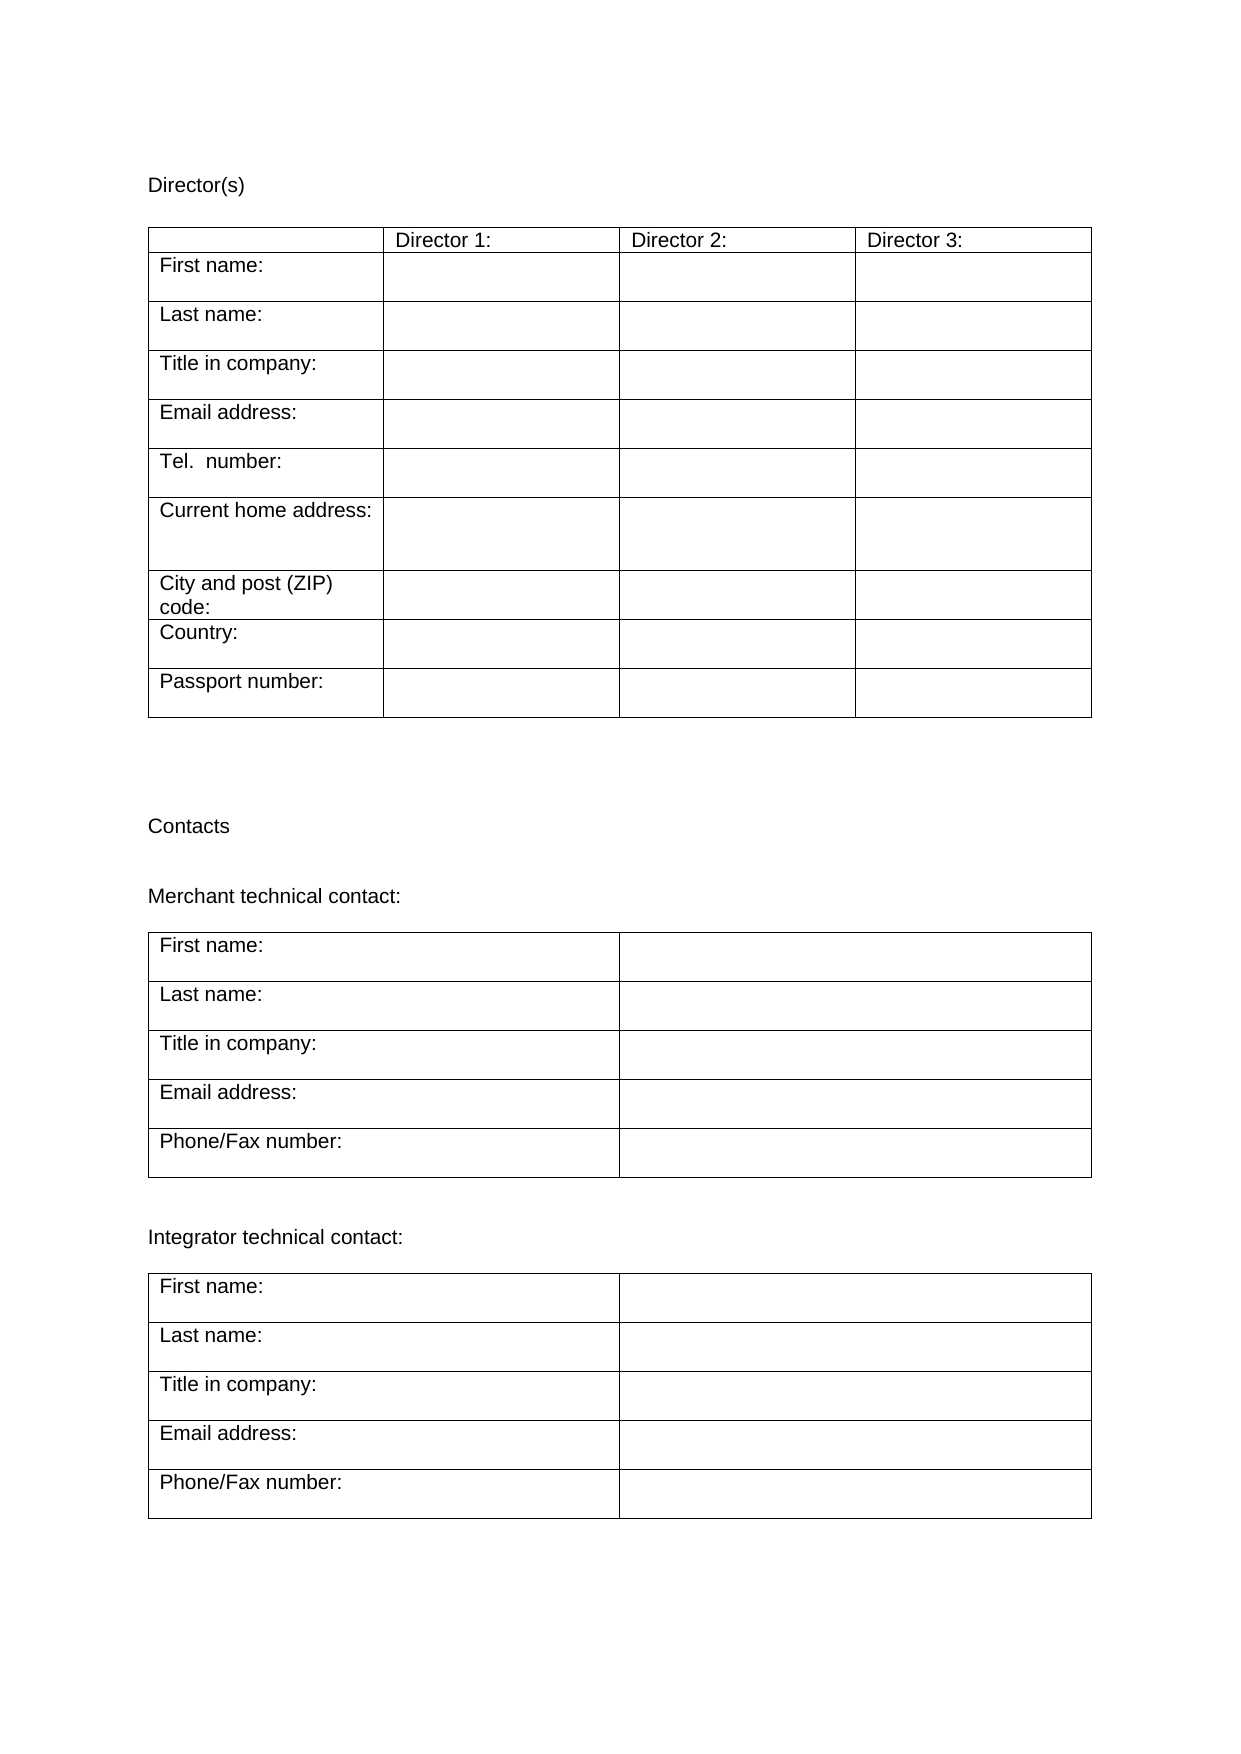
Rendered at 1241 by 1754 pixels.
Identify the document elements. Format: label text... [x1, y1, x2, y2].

table_cell [620, 982, 1091, 1030]
table_cell [384, 620, 619, 668]
table_cell [620, 302, 855, 350]
table_cell Last name: [149, 982, 619, 1030]
table_cell [620, 620, 855, 668]
table_cell [620, 669, 855, 717]
table_cell [384, 351, 619, 399]
table_header Director 1: [384, 228, 619, 252]
table_cell [620, 1031, 1091, 1079]
table_cell [856, 669, 1091, 717]
table_cell [856, 449, 1091, 497]
table_cell Passport number: [149, 669, 383, 717]
table_header First name: [149, 933, 619, 981]
subtitle Integrator technical contact: [148, 1225, 1093, 1249]
table_cell [856, 498, 1091, 570]
table_cell Email address: [149, 400, 383, 448]
table_cell [620, 253, 855, 301]
table_cell Country: [149, 620, 383, 668]
table_cell [620, 1470, 1091, 1518]
table_cell Phone/Fax number: [149, 1129, 619, 1177]
table_cell [620, 1323, 1091, 1371]
table_cell [856, 620, 1091, 668]
table_cell [384, 449, 619, 497]
table_cell Title in company: [149, 351, 383, 399]
table_cell [384, 302, 619, 350]
table_cell Last name: [149, 302, 383, 350]
table_cell [620, 498, 855, 570]
table_cell Last name: [149, 1323, 619, 1371]
table_cell [620, 351, 855, 399]
subtitle Director(s) [148, 173, 1093, 227]
table_cell [856, 351, 1091, 399]
table_header [620, 1274, 1091, 1322]
table_cell [384, 571, 619, 619]
table_cell [856, 253, 1091, 301]
table_cell [620, 449, 855, 497]
table_cell [384, 253, 619, 301]
subtitle Merchant technical contact: [148, 884, 1093, 908]
table_cell [620, 571, 855, 619]
table_cell First name: [149, 253, 383, 301]
table_cell [856, 302, 1091, 350]
table_cell [620, 1129, 1091, 1177]
table_cell Current home address: [149, 498, 383, 570]
table_cell [384, 400, 619, 448]
table_cell Title in company: [149, 1031, 619, 1079]
table_cell [620, 1372, 1091, 1420]
text Contacts [148, 813, 1093, 837]
table_cell Title in company: [149, 1372, 619, 1420]
table_cell Phone/Fax number: [149, 1470, 619, 1518]
table_cell [384, 498, 619, 570]
table_cell Email address: [149, 1421, 619, 1469]
table_cell [856, 400, 1091, 448]
table_cell [856, 571, 1091, 619]
table_cell Tel. number: [149, 449, 383, 497]
table_header Director 2: [620, 228, 855, 252]
table_header Director 3: [856, 228, 1091, 252]
table_header [620, 933, 1091, 981]
table_cell Email address: [149, 1080, 619, 1128]
table_cell [620, 400, 855, 448]
table_cell [620, 1080, 1091, 1128]
table_header [149, 228, 383, 252]
table_cell [384, 669, 619, 717]
table_cell [620, 1421, 1091, 1469]
table_header First name: [149, 1274, 619, 1322]
table_cell City and post (ZIP) code: [149, 571, 383, 619]
